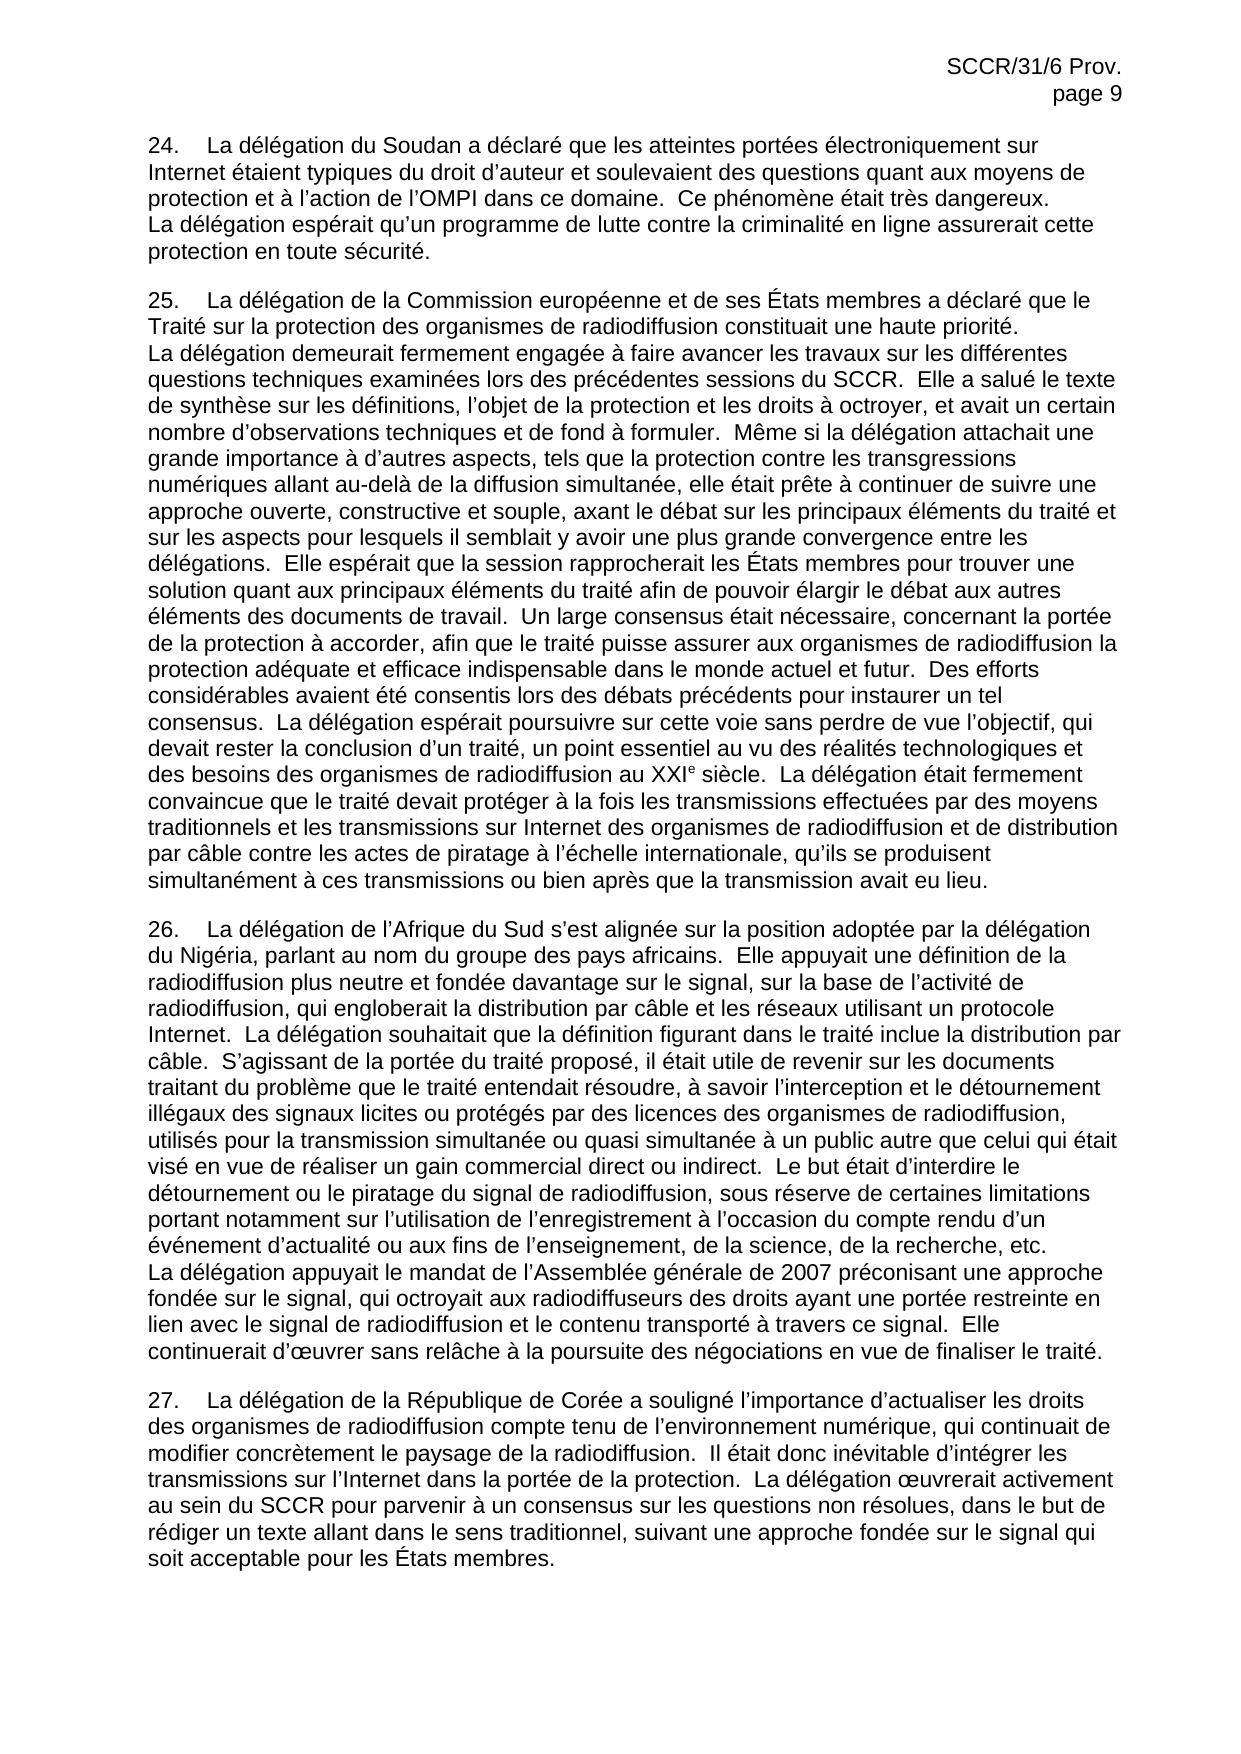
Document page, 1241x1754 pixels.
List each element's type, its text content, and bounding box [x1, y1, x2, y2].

text La délégation de la Commission européenne et de ses États membres a déclaré que le Traité sur la protection des organismes de radiodiffusion constituait une haute priorité. La délégation demeurait fermement engagée à faire avancer les travaux sur les différentes questions techniques examinées lors des précédentes sessions du SCCR. Elle a salué le texte de synthèse sur les définitions, l’objet de la protection et les droits à octroyer, et avait un certain nombre d’observations techniques et de fond à formuler. Même si la délégation attachait une grande importance à d’autres aspects, tels que la protection contre les transgressions numériques allant au-delà de la diffusion simultanée, elle était prête à continuer de suivre une approche ouverte, constructive et souple, axant le débat sur les principaux éléments du traité et sur les aspects pour lesquels il semblait y avoir une plus grande convergence entre les délégations. Elle espérait que la session rapprocherait les États membres pour trouver une solution quant aux principaux éléments du traité afin de pouvoir élargir le débat aux autres éléments des documents de travail. Un large consensus était nécessaire, concernant la portée de la protection à accorder, afin que le traité puisse assurer aux organismes de radiodiffusion la protection adéquate et efficace indispensable dans le monde actuel et futur. Des efforts considérables avaient été consentis lors des débats précédents pour instaurer un tel consensus. La délégation espérait poursuivre sur cette voie sans perdre de vue l’objectif, qui devait rester la conclusion d’un traité, un point essentiel au vu des réalités technologiques et des besoins des organismes de radiodiffusion au XXIe siècle. La délégation était fermement convaincue que le traité devait protéger à la fois les transmissions effectuées par des moyens traditionnels et les transmissions sur Internet des organismes de radiodiffusion et de distribution par câble contre les actes de piratage à l’échelle internationale, qu’ils se produisent simultanément à ces transmissions ou bien après que la transmission avait eu lieu. [148, 287, 1122, 893]
text La délégation de l’Afrique du Sud s’est alignée sur la position adoptée par la délégation du Nigéria, parlant au nom du groupe des pays africains. Elle appuyait une définition de la radiodiffusion plus neutre et fondée davantage sur le signal, sur la base de l’activité de radiodiffusion, qui engloberait la distribution par câble et les réseaux utilisant un protocole Internet. La délégation souhaitait que la définition figurant dans le traité inclue la distribution par câble. S’agissant de la portée du traité proposé, il était utile de revenir sur les documents traitant du problème que le traité entendait résoudre, à savoir l’interception et le détournement illégaux des signaux licites ou protégés par des licences des organismes de radiodiffusion, utilisés pour la transmission simultanée ou quasi simultanée à un public autre que celui qui était visé en vue de réaliser un gain commercial direct ou indirect. Le but était d’interdire le détournement ou le piratage du signal de radiodiffusion, sous réserve de certaines limitations portant notamment sur l’utilisation de l’enregistrement à l’occasion du compte rendu d’un événement d’actualité ou aux fins de l’enseignement, de la science, de la recherche, etc. La délégation appuyait le mandat de l’Assemblée générale de 2007 préconisant une approche fondée sur le signal, qui octroyait aux radiodiffuseurs des droits ayant une portée restreinte en lien avec le signal de radiodiffusion et le contenu transporté à travers ce signal. Elle continuerait d’œuvrer sans relâche à la poursuite des négociations en vue de finaliser le traité. [148, 916, 1122, 1364]
text La délégation du Soudan a déclaré que les atteintes portées électroniquement sur Internet étaient typiques du droit d’auteur et soulevaient des questions quant aux moyens de protection et à l’action de l’OMPI dans ce domaine. Ce phénomène était très dangereux. La délégation espérait qu’un programme de lutte contre la criminalité en ligne assurerait cette protection en toute sécurité. [148, 132, 1122, 264]
text La délégation de la République de Corée a souligné l’importance d’actualiser les droits des organismes de radiodiffusion compte tenu de l’environnement numérique, qui continuait de modifier concrètement le paysage de la radiodiffusion. Il était donc inévitable d’intégrer les transmissions sur l’Internet dans la portée de la protection. La délégation œuvrerait activement au sein du SCCR pour parvenir à un consensus sur les questions non résolues, dans le but de rédiger un texte allant dans le sens traditionnel, suivant une approche fondée sur le signal qui soit acceptable pour les États membres. [148, 1387, 1122, 1571]
